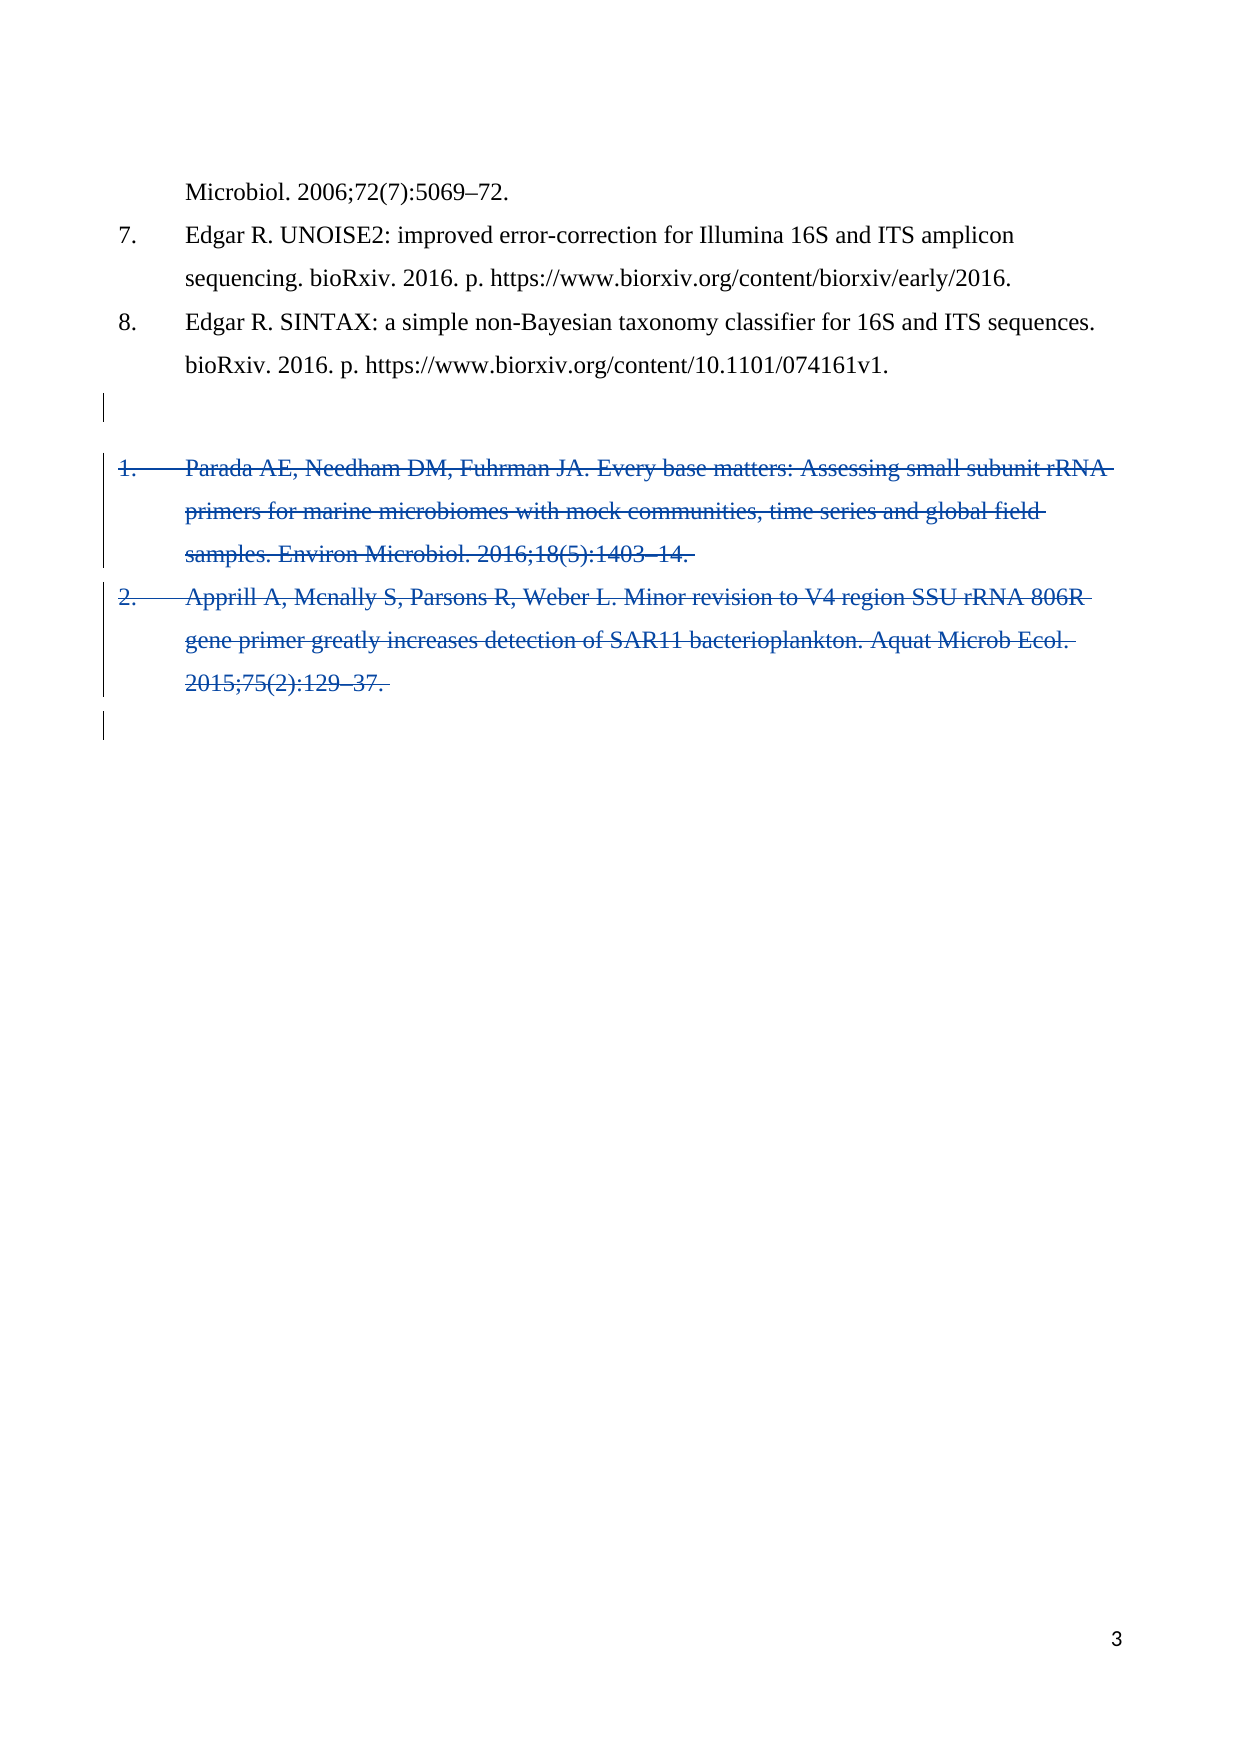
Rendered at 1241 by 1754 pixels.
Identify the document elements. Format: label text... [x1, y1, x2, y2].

text 7. Edgar R. UNOISE2: improved error-correction for Illumina 16S and ITS amplicon sequencing. bioRxiv. 2016. p. https://www.biorxiv.org/content/biorxiv/early/2016. [118, 220, 1122, 292]
text 8. Edgar R. SINTAX: a simple non-Bayesian taxonomy classifier for 16S and ITS sequences. bioRxiv. 2016. p. https://www.biorxiv.org/content/10.1101/074161v1. [118, 307, 1122, 378]
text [118, 177, 1122, 206]
